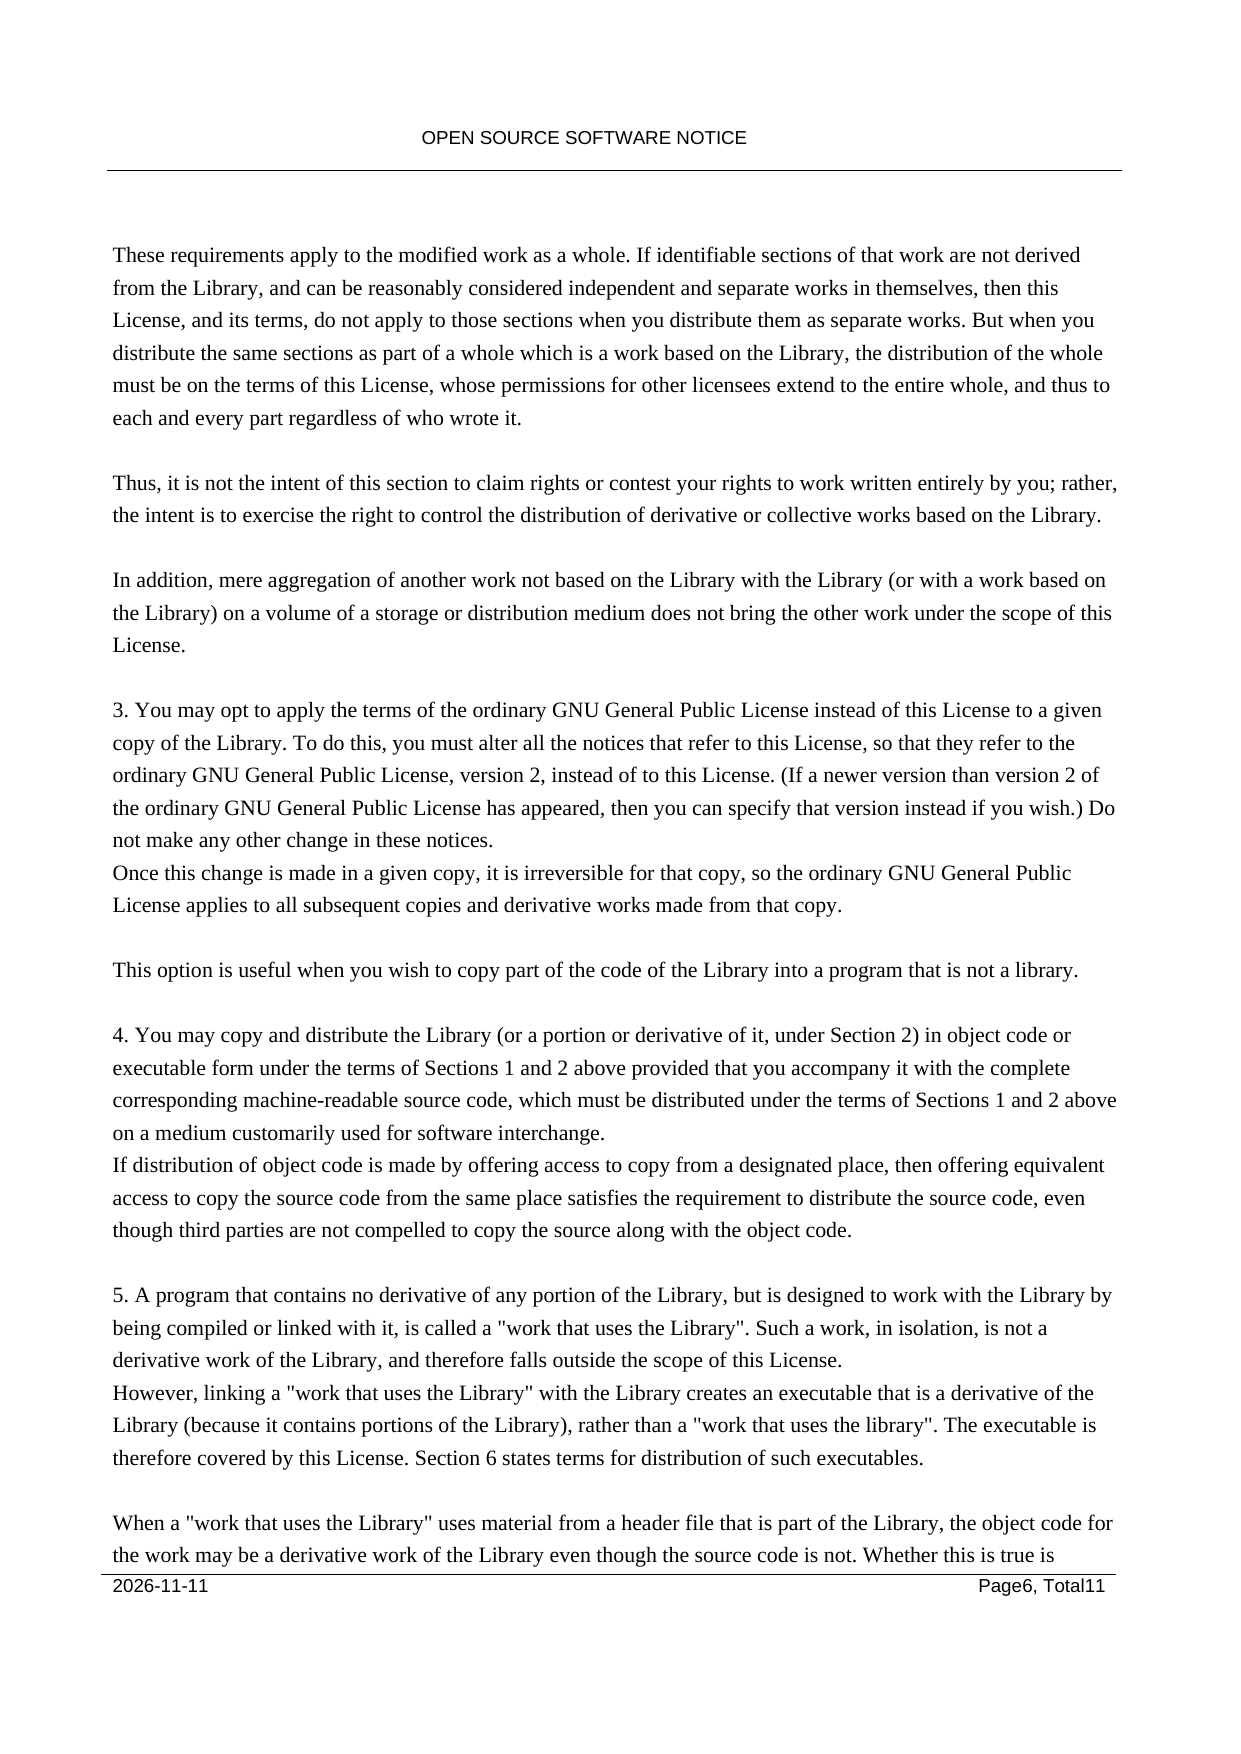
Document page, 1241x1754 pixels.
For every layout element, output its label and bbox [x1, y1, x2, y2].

text [112, 206, 1128, 1571]
